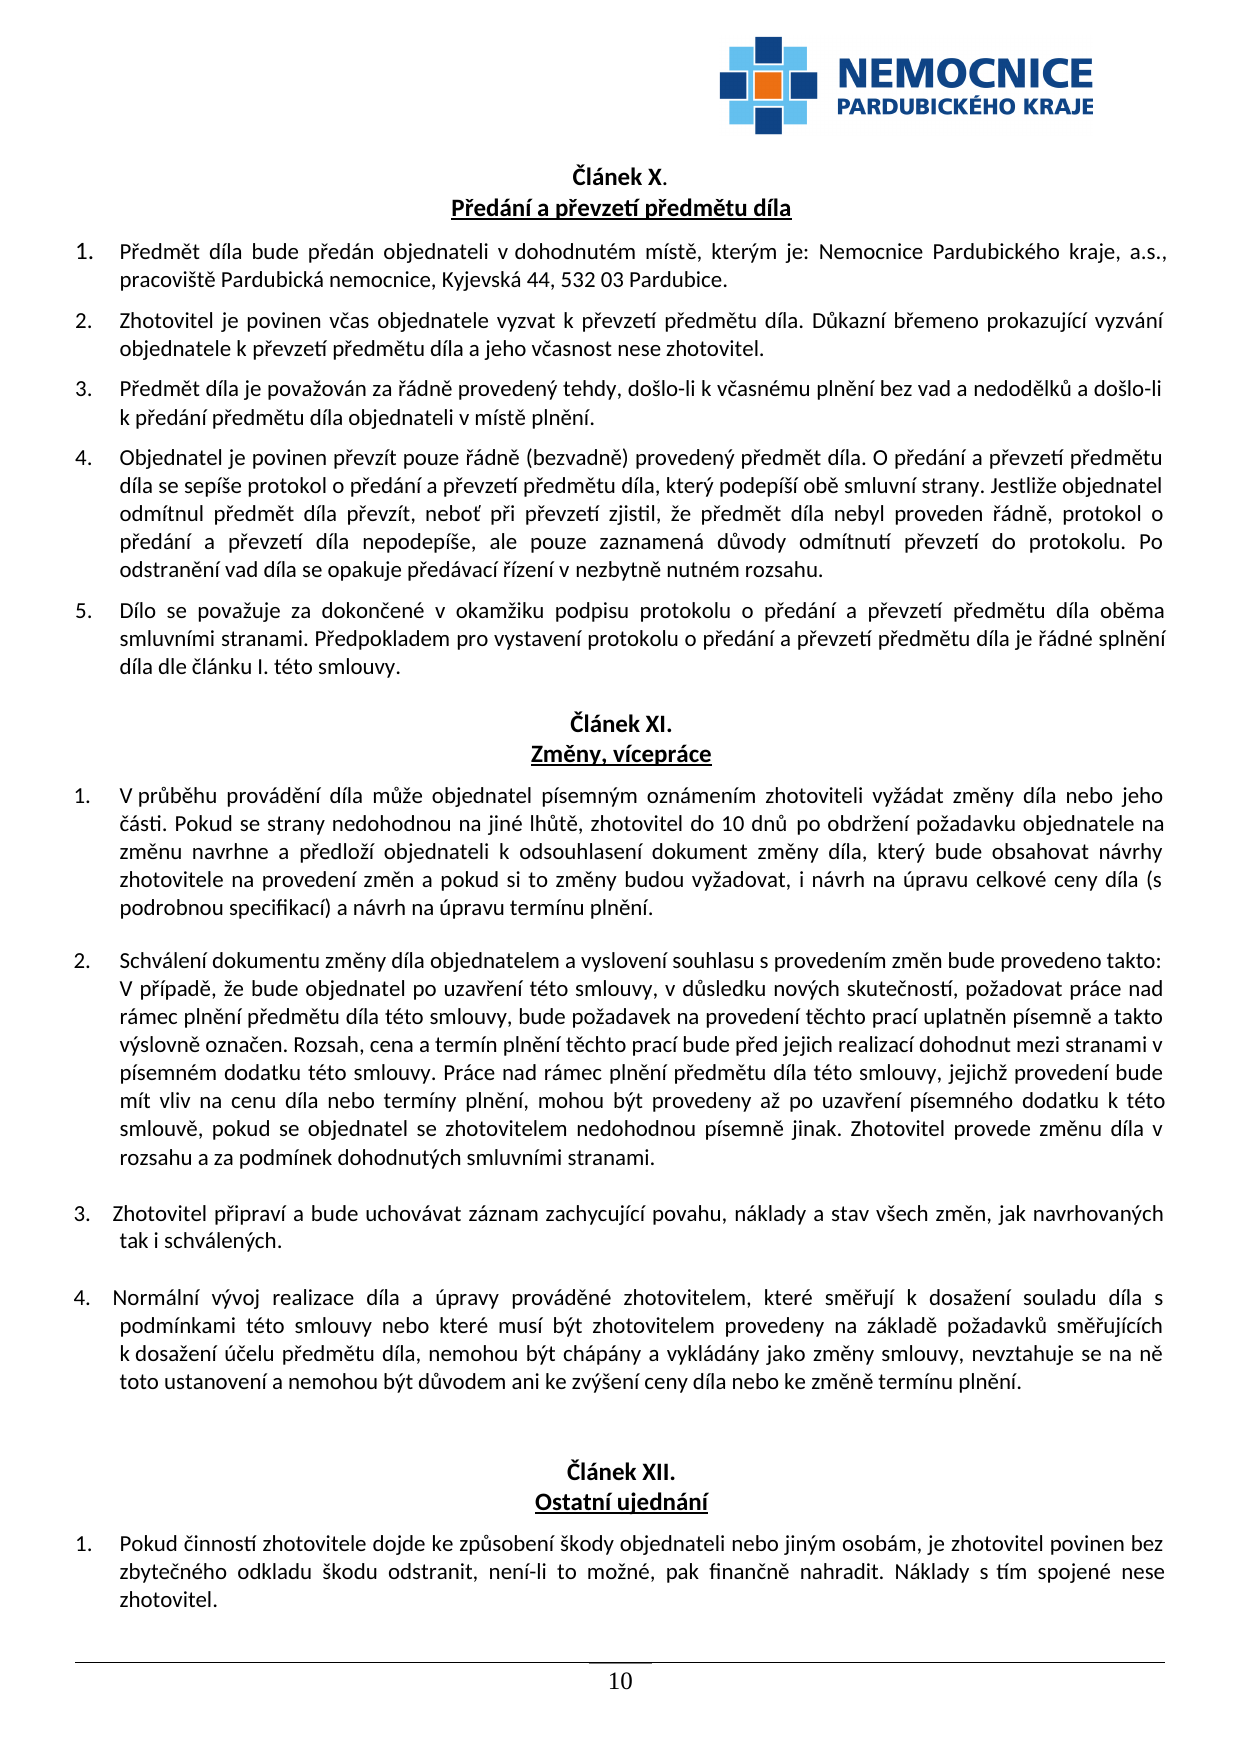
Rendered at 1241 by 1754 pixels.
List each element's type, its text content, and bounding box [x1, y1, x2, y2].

picture [718, 35, 1093, 136]
list 1. Předmět díla bude předán objednateli v dohodnutém místě, kterým je: Nemocnice Pardubického kraje, a.s., pracoviště Pardubická nemocnice, Kyjevská 44, 532 03 Pardubice. [75, 235, 1168, 293]
text Článek XII. [75, 1456, 1168, 1486]
text 2. Schválení dokumentu změny díla objednatelem a vyslovení souhlasu s provedením změn bude provedeno takto: [73, 946, 1165, 974]
text Ostatní ujednání [75, 1486, 1168, 1517]
text 3. Zhotovitel připraví a bude uchovávat záznam zachycující povahu, náklady a stav všech změn, jak navrhovaných tak i schválených. [73, 1199, 1165, 1255]
text 4. Normální vývoj realizace díla a úpravy prováděné zhotovitelem, které směřují k dosažení souladu díla s podmínkami této smlouvy nebo které musí být zhotovitelem provedeny na základě požadavků směřujících k dosažení účelu předmětu díla, nemohou být chápány a vykládány jako změny smlouvy, nevztahuje se na ně toto ustanovení a nemohou být důvodem ani ke zvýšení ceny díla nebo ke změně termínu plnění. [73, 1283, 1165, 1395]
list 5. Dílo se považuje za dokončené v okamžiku podpisu protokolu o předání a převzetí předmětu díla oběma smluvními stranami. Předpokladem pro vystavení protokolu o předání a převzetí předmětu díla je řádné splnění díla dle článku I. této smlouvy. [75, 596, 1168, 680]
text Změny, vícepráce [75, 738, 1168, 769]
text V případě, že bude objednatel po uzavření této smlouvy, v důsledku nových skutečností, požadovat práce nad rámec plnění předmětu díla této smlouvy, bude požadavek na provedení těchto prací uplatněn písemně a takto výslovně označen. Rozsah, cena a termín plnění těchto prací bude před jejich realizací dohodnut mezi stranami v písemném dodatku této smlouvy. Práce nad rámec plnění předmětu díla této smlouvy, jejichž provedení bude mít vliv na cenu díla nebo termíny plnění, mohou být provedeny až po uzavření písemného dodatku k této smlouvě, pokud se objednatel se zhotovitelem nedohodnou písemně jinak. Zhotovitel provede změnu díla v rozsahu a za podmínek dohodnutých smluvními stranami. [119, 974, 1165, 1171]
text 4. Objednatel je povinen převzít pouze řádně (bezvadně) provedený předmět díla. O předání a převzetí předmětu díla se sepíše protokol o předání a převzetí předmětu díla, který podepíší obě smluvní strany. Jestliže objednatel odmítnul předmět díla převzít, neboť při převzetí zjistil, že předmět díla nebyl proveden řádně, protokol o předání a převzetí díla nepodepíše, ale pouze zaznamená důvody odmítnutí převzetí do protokolu. Po odstranění vad díla se opakuje předávací řízení v nezbytně nutném rozsahu. [75, 443, 1165, 583]
text Předání a převzetí předmětu díla [75, 192, 1168, 222]
text Článek XI. [75, 708, 1168, 738]
text 3. Předmět díla je považován za řádně provedený tehdy, došlo-li k včasnému plnění bez vad a nedodělků a došlo-li k předání předmětu díla objednateli v místě plnění. [75, 374, 1165, 431]
text 1. Pokud činností zhotovitele dojde ke způsobení škody objednateli nebo jiným osobám, je zhotovitel povinen bez zbytečného odkladu škodu odstranit, není-li to možné, pak finančně nahradit. Náklady s tím spojené nese zhotovitel. [75, 1529, 1165, 1613]
text 1. V průběhu provádění díla může objednatel písemným oznámením zhotoviteli vyžádat změny díla nebo jeho části. Pokud se strany nedohodnou na jiné lhůtě, zhotovitel do 10 dnů po obdržení požadavku objednatele na změnu navrhne a předloží objednateli k odsouhlasení dokument změny díla, který bude obsahovat návrhy zhotovitele na provedení změn a pokud si to změny budou vyžadovat, i návrh na úpravu celkové ceny díla (s podrobnou specifikací) a návrh na úpravu termínu plnění. [73, 781, 1165, 921]
list Článek X. [75, 161, 1165, 192]
text 2. Zhotovitel je povinen včas objednatele vyzvat k převzetí předmětu díla. Důkazní břemeno prokazující vyzvání objednatele k převzetí předmětu díla a jeho včasnost nese zhotovitel. [75, 306, 1165, 362]
